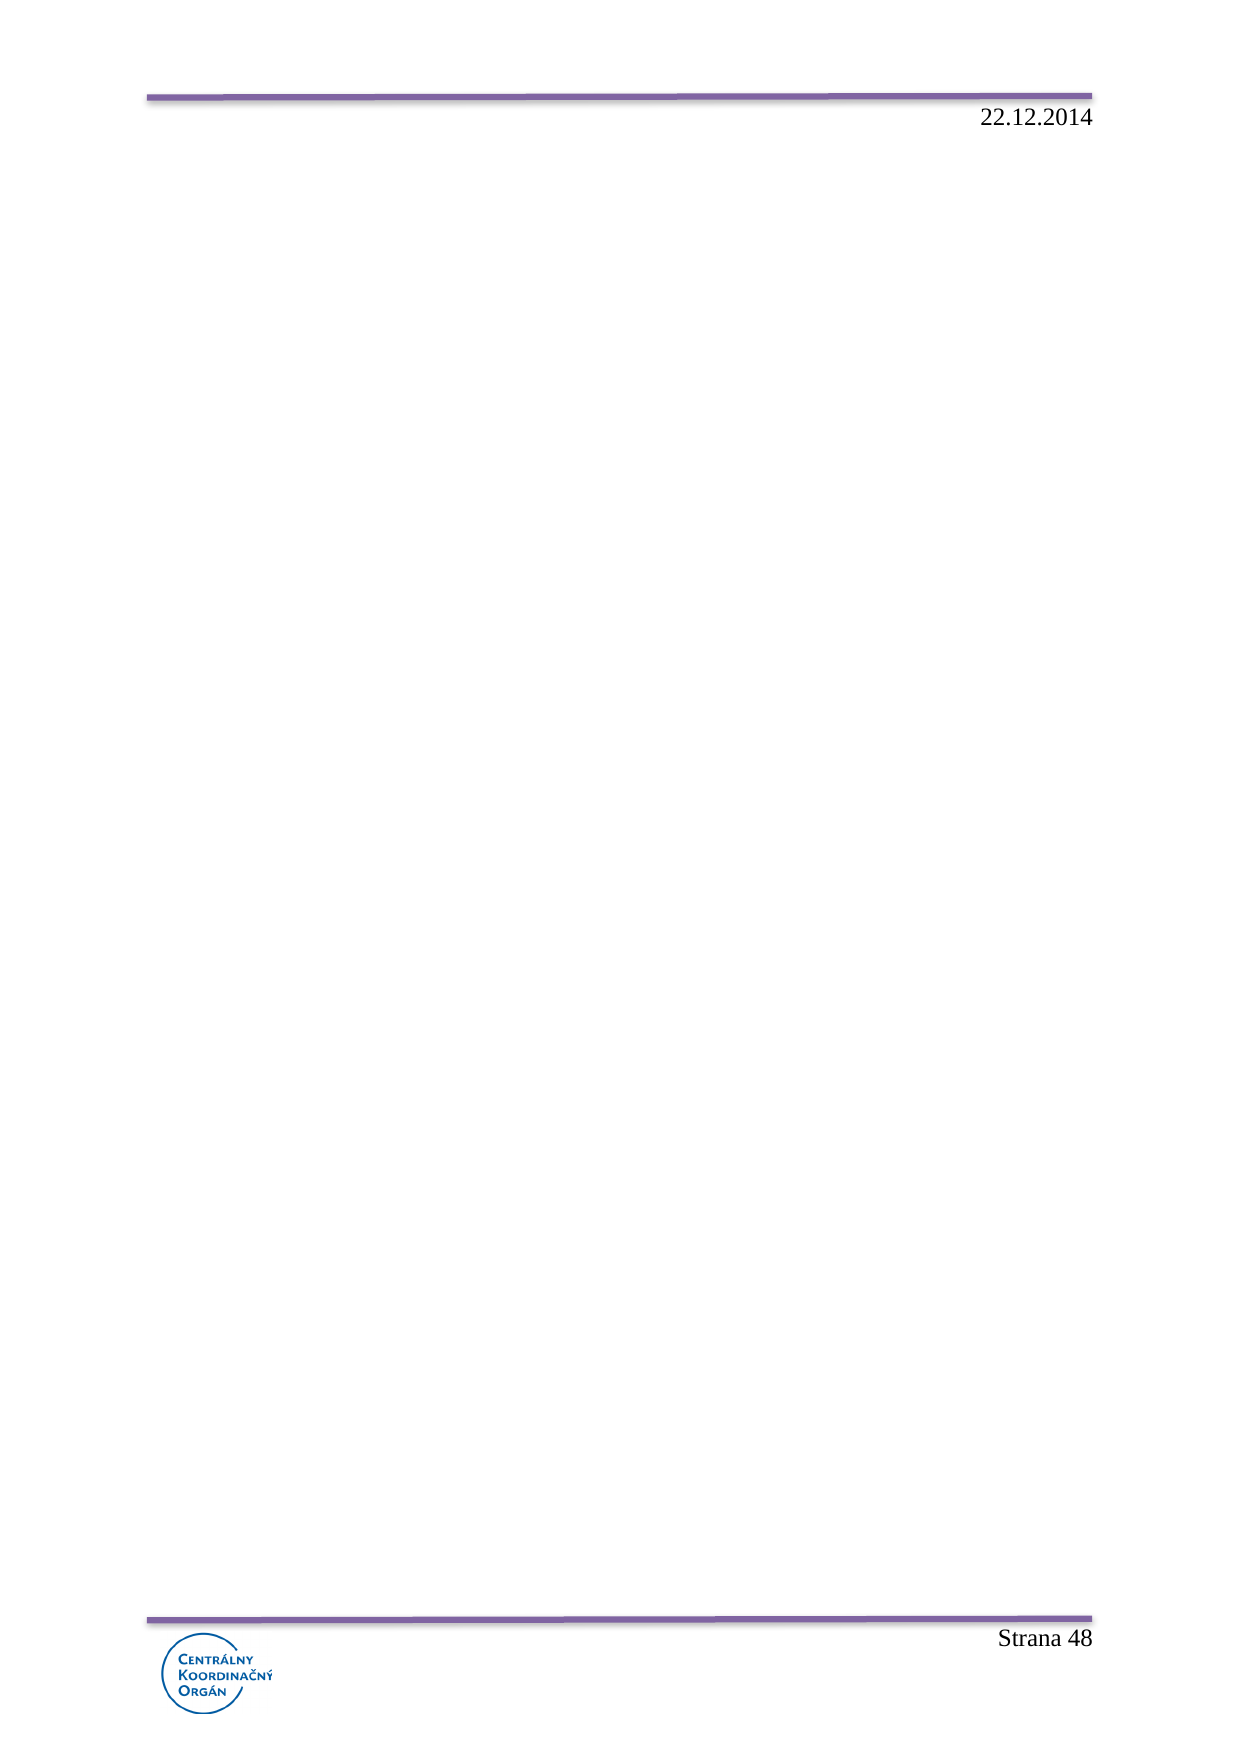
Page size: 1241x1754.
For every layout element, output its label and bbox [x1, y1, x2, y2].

picture [159, 1631, 272, 1713]
